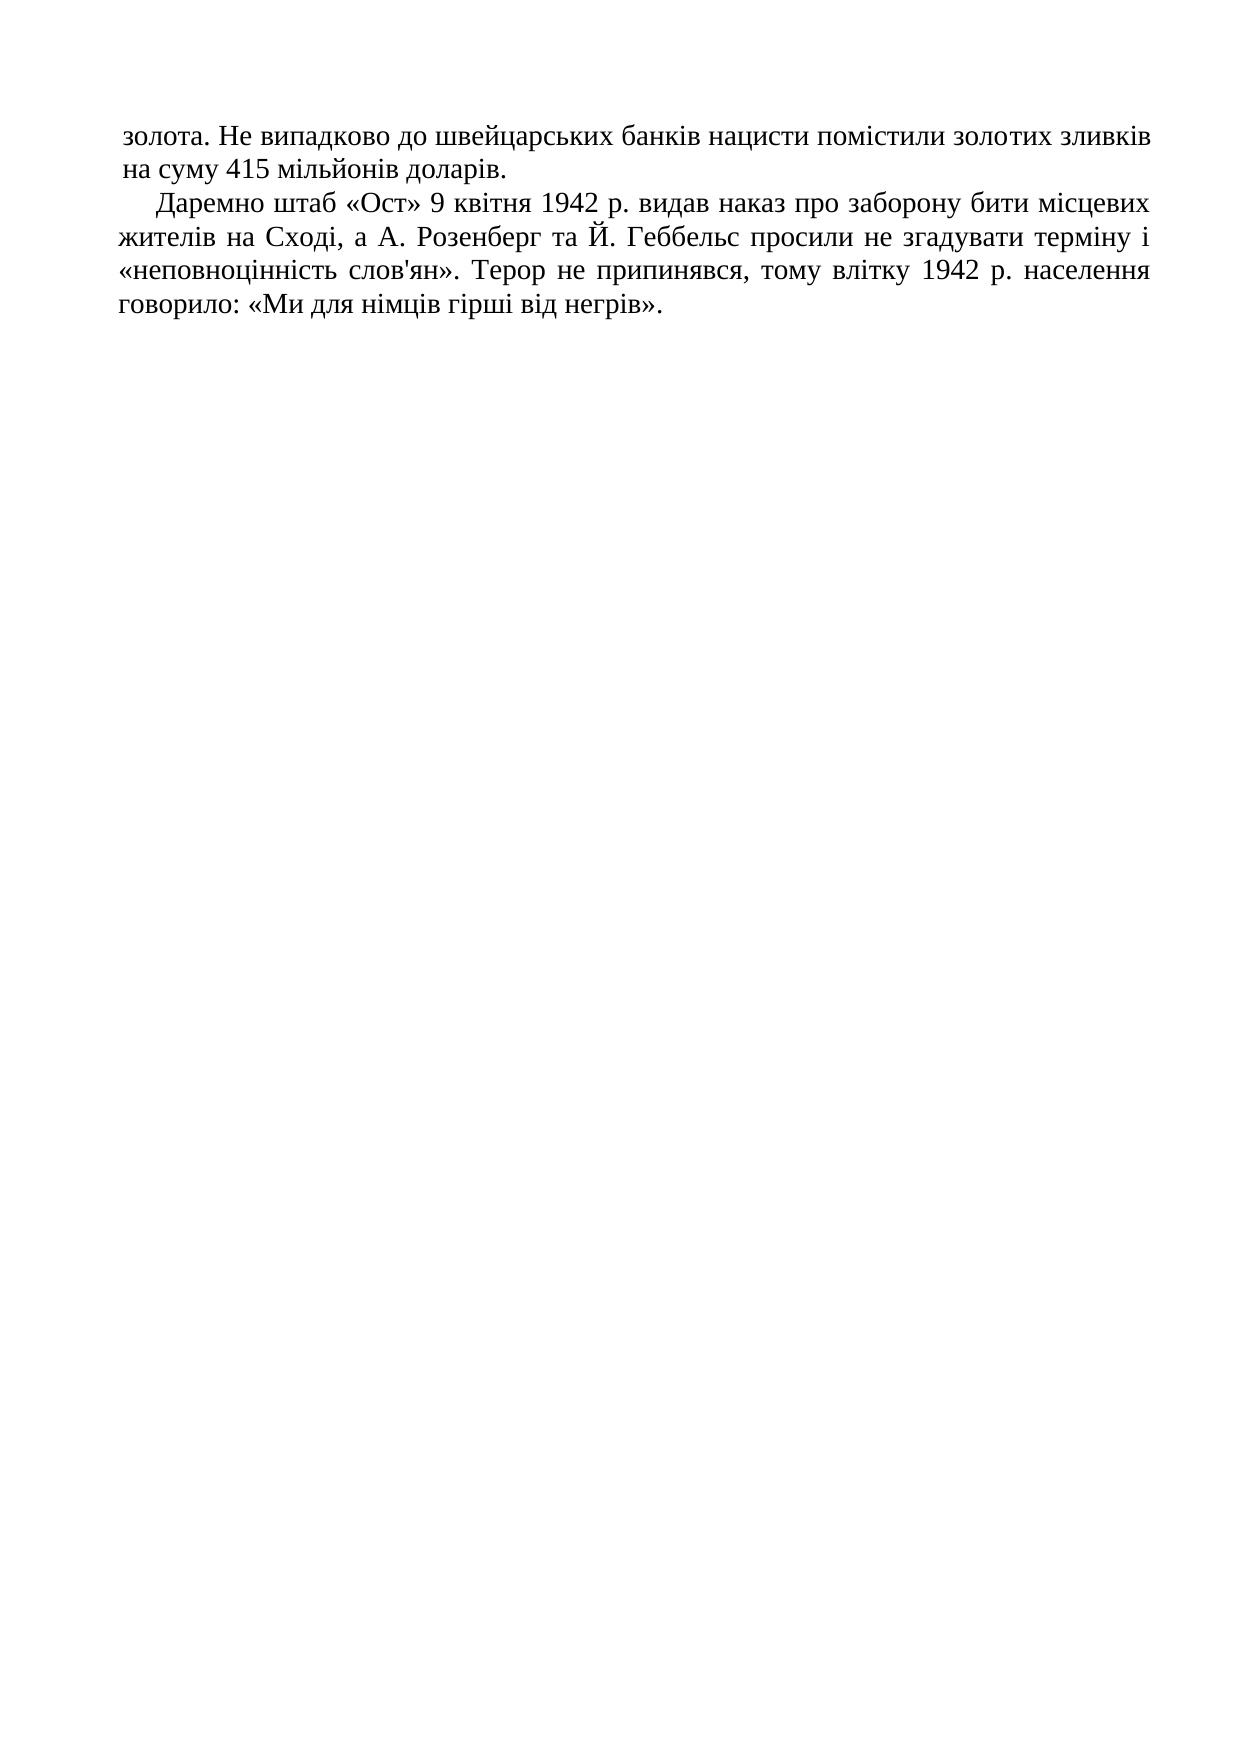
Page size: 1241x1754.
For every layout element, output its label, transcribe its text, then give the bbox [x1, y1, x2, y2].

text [122, 118, 1152, 185]
text Даремно штаб «Ост» 9 квітня 1942 р. видав наказ про заборону бити місцевих жителів на Сході, а А. Розенберг та Й. Геббельс просили не згадувати терміну і «неповноцінність слов'ян». Терор не припинявся, тому влітку 1942 р. населення говорило: «Ми для німців гірші від негрів». [118, 185, 1152, 319]
